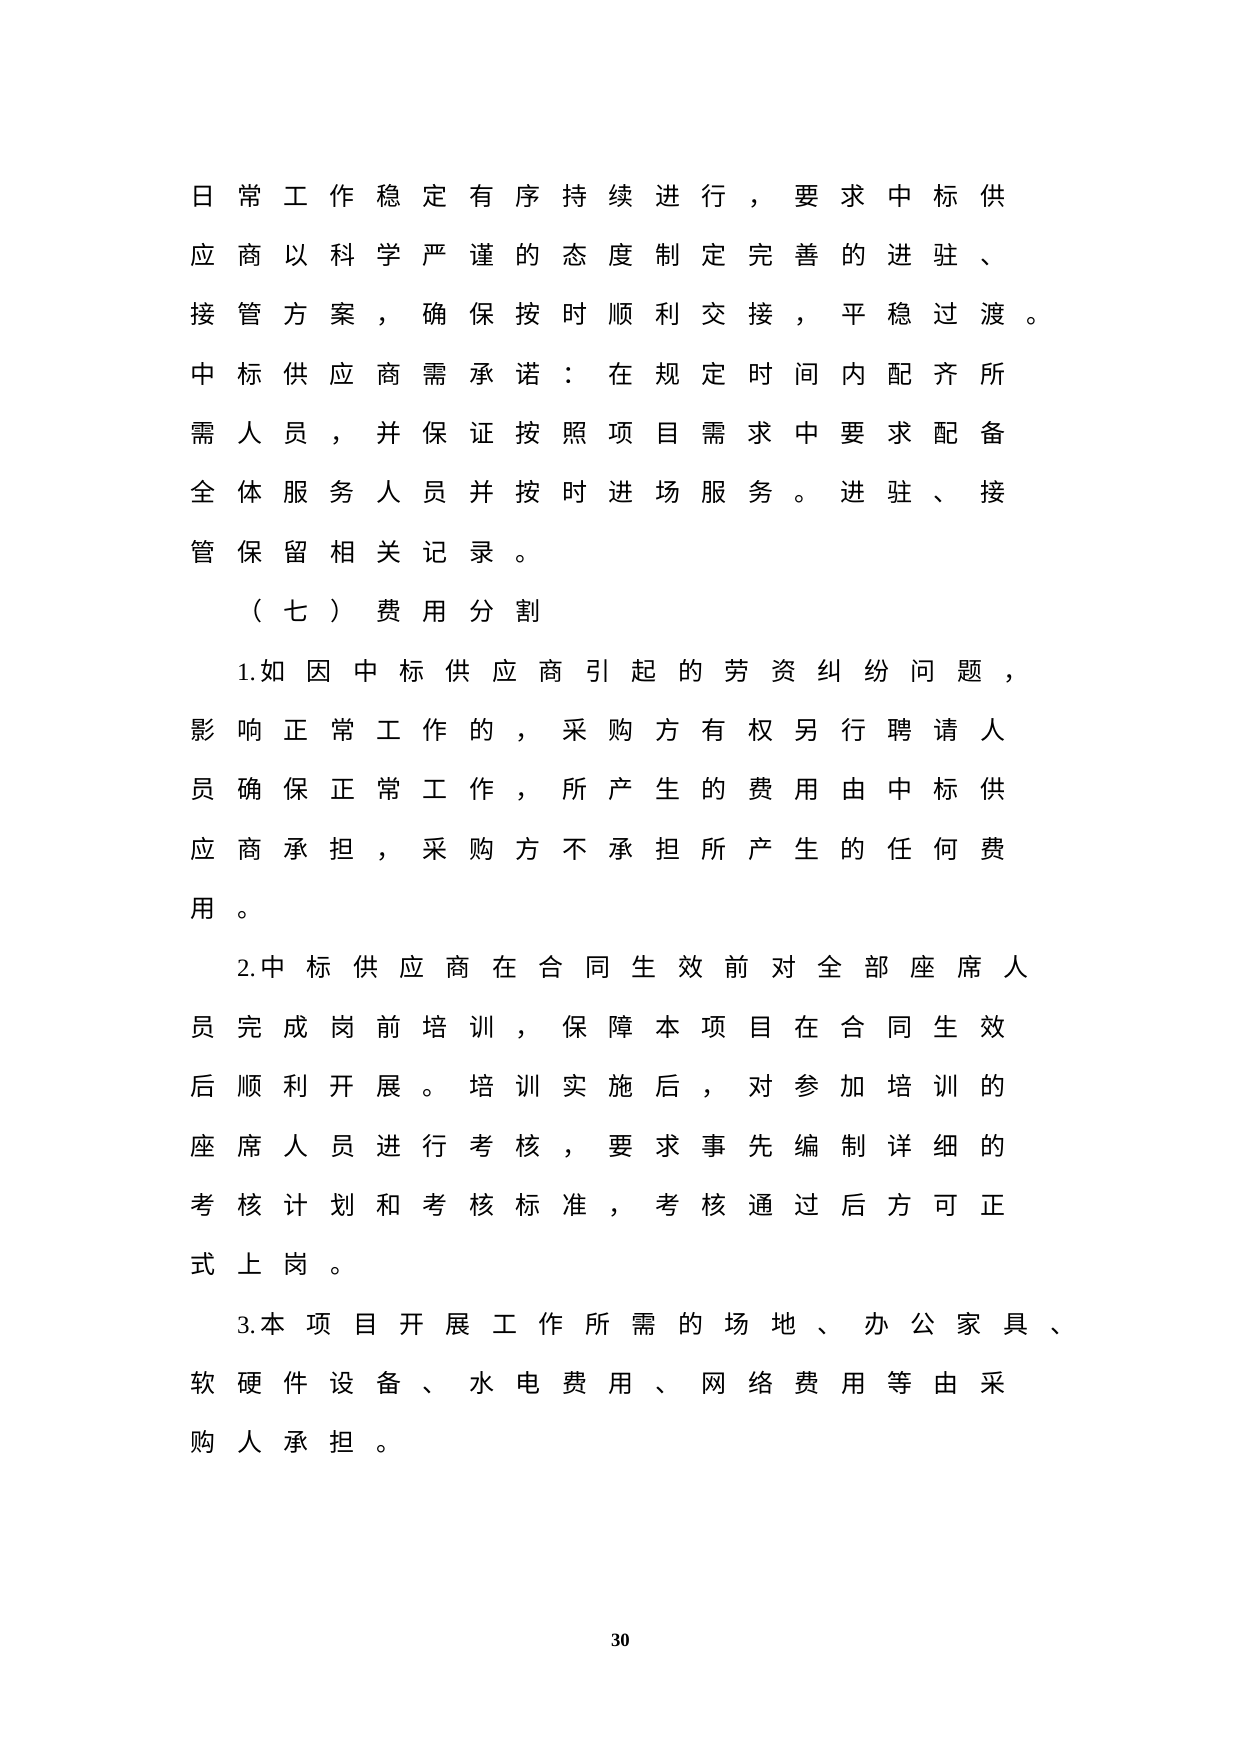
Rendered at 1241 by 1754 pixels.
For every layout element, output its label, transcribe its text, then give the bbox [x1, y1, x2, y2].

text 3.本项目开展工作所需的场地、办公家具、软硬件设备、水电费用、网络费用等由采购人承担。 [190, 1293, 1050, 1471]
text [190, 164, 1050, 580]
text 2.中标供应商在合同生效前对全部座席人员完成岗前培训，保障本项目在合同生效后顺利开展。培训实施后，对参加培训的座席人员进行考核，要求事先编制详细的考核计划和考核标准，考核通过后方可正式上岗。 [190, 936, 1050, 1293]
text 1.如因中标供应商引起的劳资纠纷问题，影响正常工作的，采购方有权另行聘请人员确保正常工作，所产生的费用由中标供应商承担，采购方不承担所产生的任何费用。 [190, 639, 1050, 936]
text （七）费用分割 [190, 580, 1050, 639]
